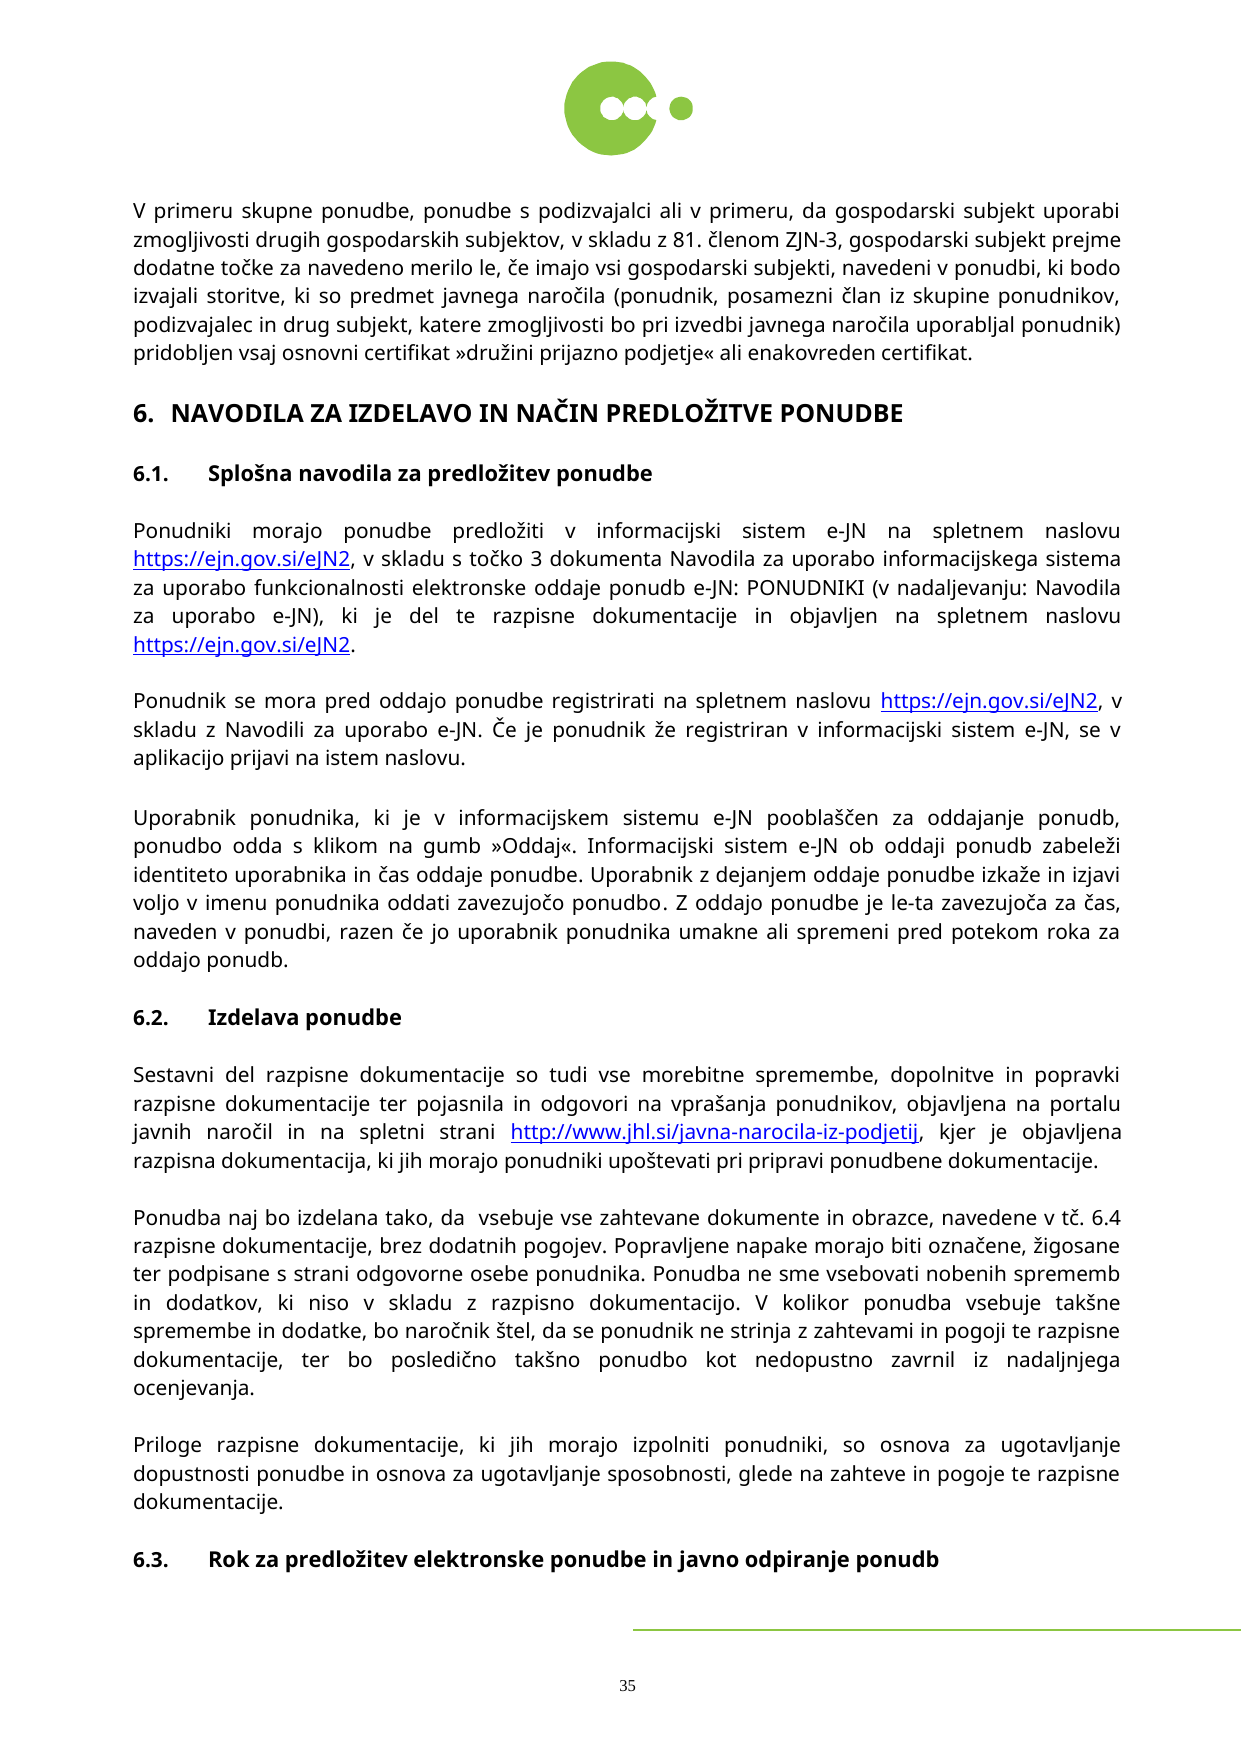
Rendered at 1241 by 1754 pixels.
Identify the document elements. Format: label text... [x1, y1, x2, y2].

list Splošna navodila za predložitev ponudbe [133, 458, 1122, 488]
list Rok za predložitev elektronske ponudbe in javno odpiranje ponudb [133, 1544, 1122, 1574]
text Ponudba naj bo izdelana tako, da vsebuje vse zahtevane dokumente in obrazce, navedene v tč. 6.4 razpisne dokumentacije, brez dodatnih pogojev. Popravljene napake morajo biti označene, žigosane ter podpisane s strani odgovorne osebe ponudnika. Ponudba ne sme vsebovati nobenih sprememb in dodatkov, ki niso v skladu z razpisno dokumentacijo. V kolikor ponudba vsebuje takšne spremembe in dodatke, bo naročnik štel, da se ponudnik ne strinja z zahtevami in pogoji te razpisne dokumentacije, ter bo posledično takšno ponudbo kot nedopustno zavrnil iz nadaljnjega ocenjevanja. [133, 1203, 1122, 1402]
text Ponudniki morajo ponudbe predložiti v informacijski sistem e-JN na spletnem naslovu https://ejn.gov.si/eJN2, v skladu s točko 3 dokumenta Navodila za uporabo informacijskega sistema za uporabo funkcionalnosti elektronske oddaje ponudb e-JN: PONUDNIKI (v nadaljevanju: Navodila za uporabo e-JN), ki je del te razpisne dokumentacije in objavljen na spletnem naslovu https://ejn.gov.si/eJN2. [133, 516, 1122, 658]
text Ponudnik se mora pred oddajo ponudbe registrirati na spletnem naslovu https://ejn.gov.si/eJN2, v skladu z Navodili za uporabo e-JN. Če je ponudnik že registriran v informacijski sistem e-JN, se v aplikacijo prijavi na istem naslovu. [133, 687, 1122, 772]
text Priloge razpisne dokumentacije, ki jih morajo izpolniti ponudniki, so osnova za ugotavljanje dopustnosti ponudbe in osnova za ugotavljanje sposobnosti, glede na zahteve in pogoje te razpisne dokumentacije. [133, 1430, 1122, 1516]
text Uporabnik ponudnika, ki je v informacijskem sistemu e-JN pooblaščen za oddajanje ponudb, ponudbo odda s klikom na gumb »Oddaj«. Informacijski sistem e-JN ob oddaji ponudb zabeleži identiteto uporabnika in čas oddaje ponudbe. Uporabnik z dejanjem oddaje ponudbe izkaže in izjavi voljo v imenu ponudnika oddati zavezujočo ponudbo. Z oddajo ponudbe je le-ta zavezujoča za čas, naveden v ponudbi, razen če jo uporabnik ponudnika umakne ali spremeni pred potekom roka za oddajo ponudb. [133, 803, 1122, 974]
text Sestavni del razpisne dokumentacije so tudi vse morebitne spremembe, dopolnitve in popravki razpisne dokumentacije ter pojasnila in odgovori na vprašanja ponudnikov, objavljena na portalu javnih naročil in na spletni strani http://www.jhl.si/javna-narocila-iz-podjetij, kjer je objavljena razpisna dokumentacija, ki jih morajo ponudniki upoštevati pri pripravi ponudbene dokumentacije. [133, 1061, 1122, 1174]
list NAVODILA ZA IZDELAVO IN NAČIN PREDLOŽITVE PONUDBE [133, 395, 1122, 429]
list Izdelava ponudbe [133, 1002, 1122, 1032]
text V primeru skupne ponudbe, ponudbe s podizvajalci ali v primeru, da gospodarski subjekt uporabi zmogljivosti drugih gospodarskih subjektov, v skladu z 81. členom ZJN-3, gospodarski subjekt prejme dodatne točke za navedeno merilo le, če imajo vsi gospodarski subjekti, navedeni v ponudbi, ki bodo izvajali storitve, ki so predmet javnega naročila (ponudnik, posamezni član iz skupine ponudnikov, podizvajalec in drug subjekt, katere zmogljivosti bo pri izvedbi javnega naročila uporabljal ponudnik) pridobljen vsaj osnovni certifikat »družini prijazno podjetje« ali enakovreden certifikat. [133, 196, 1122, 367]
